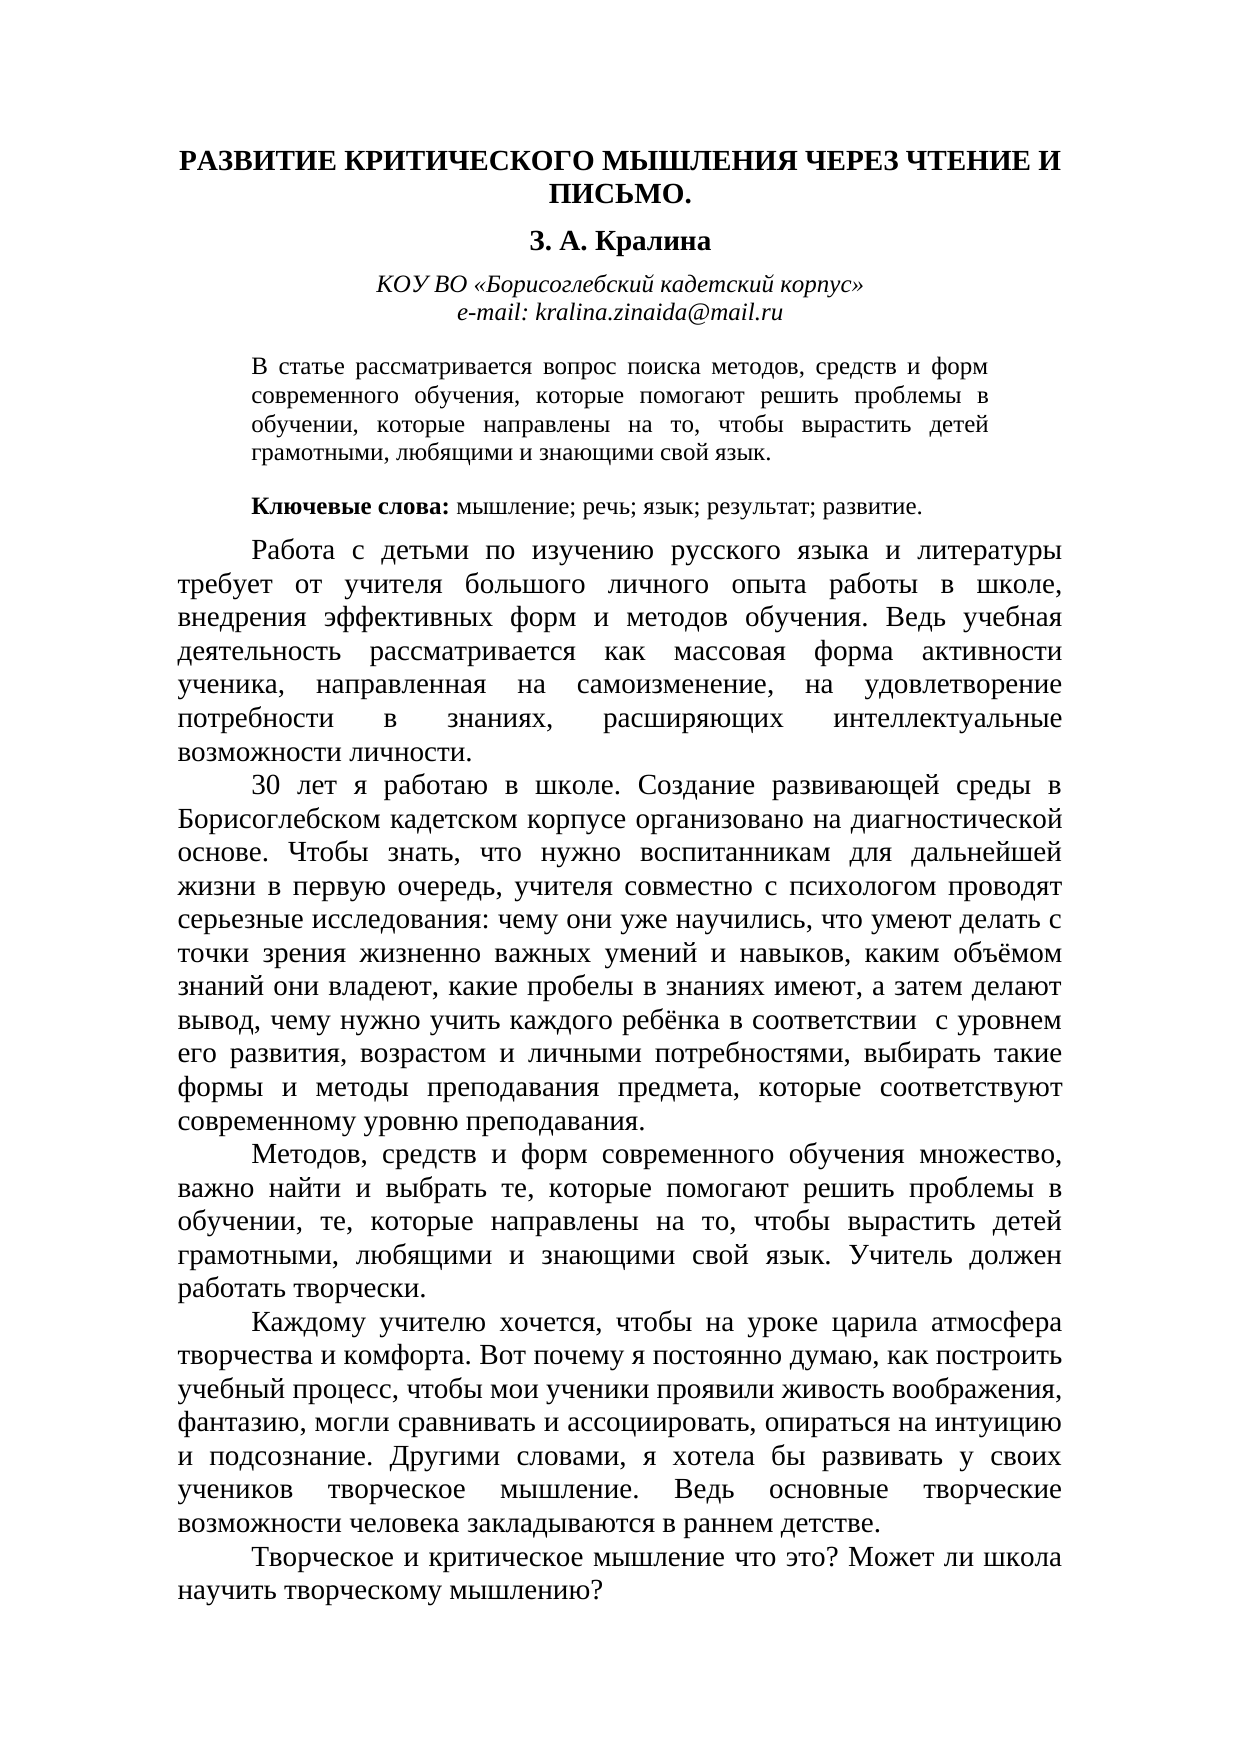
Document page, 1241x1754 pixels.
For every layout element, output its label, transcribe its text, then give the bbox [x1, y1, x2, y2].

text В статье рассматривается вопрос поиска методов, средств и форм современного обучения, которые помогают решить проблемы в обучении, которые направлены на то, чтобы вырастить детей грамотными, любящими и знающими свой язык. [251, 351, 989, 466]
list КОУ ВО «Борисоглебский кадетский корпус» [177, 269, 1063, 297]
text Методов, средств и форм современного обучения множество, важно найти и выбрать те, которые помогают решить проблемы в обучении, те, которые направлены на то, чтобы вырастить детей грамотными, любящими и знающими свой язык. Учитель должен работать творчески. [177, 1136, 1063, 1304]
text Каждому учителю хочется, чтобы на уроке царила атмосфера творчества и комфорта. Вот почему я постоянно думаю, как построить учебный процесс, чтобы мои ученики проявили живость воображения, фантазию, могли сравнивать и ассоциировать, опираться на интуицию и подсознание. Другими словами, я хотела бы развивать у своих учеников творческое мышление. Ведь основные творческие возможности человека закладываются в раннем детстве. [177, 1304, 1063, 1539]
text Работа с детьми по изучению русского языка и литературы требует от учителя большого личного опыта работы в школе, внедрения эффективных форм и методов обучения. Ведь учебная деятельность рассматривается как массовая форма активности ученика, направленная на самоизменение, на удовлетворение потребности в знаниях, расширяющих интеллектуальные возможности личности. [177, 532, 1063, 767]
text Творческое и критическое мышление что это? Может ли школа научить творческому мышлению? [177, 1539, 1063, 1606]
text Ключевые слова: мышление; речь; язык; результат; развитие. [251, 491, 989, 520]
text Развитие критического мышления через чтение и письмо. [177, 143, 1063, 210]
list e-mail: kralina.zinaida@mail.ru [177, 297, 1063, 326]
text 30 лет я работаю в школе. Создание развивающей среды в Борисоглебском кадетском корпусе организовано на диагностической основе. Чтобы знать, что нужно воспитанникам для дальнейшей жизни в первую очередь, учителя совместно с психологом проводят серьезные исследования: чему они уже научились, что умеют делать с точки зрения жизненно важных умений и навыков, каким объёмом знаний они владеют, какие пробелы в знаниях имеют, а затем делают вывод, чему нужно учить каждого ребёнка в соответствии с уровнем его развития, возрастом и личными потребностями, выбирать такие формы и методы преподавания предмета, которые соответствуют современному уровню преподавания. [177, 767, 1063, 1136]
text З. А. Кралина [177, 223, 1063, 256]
